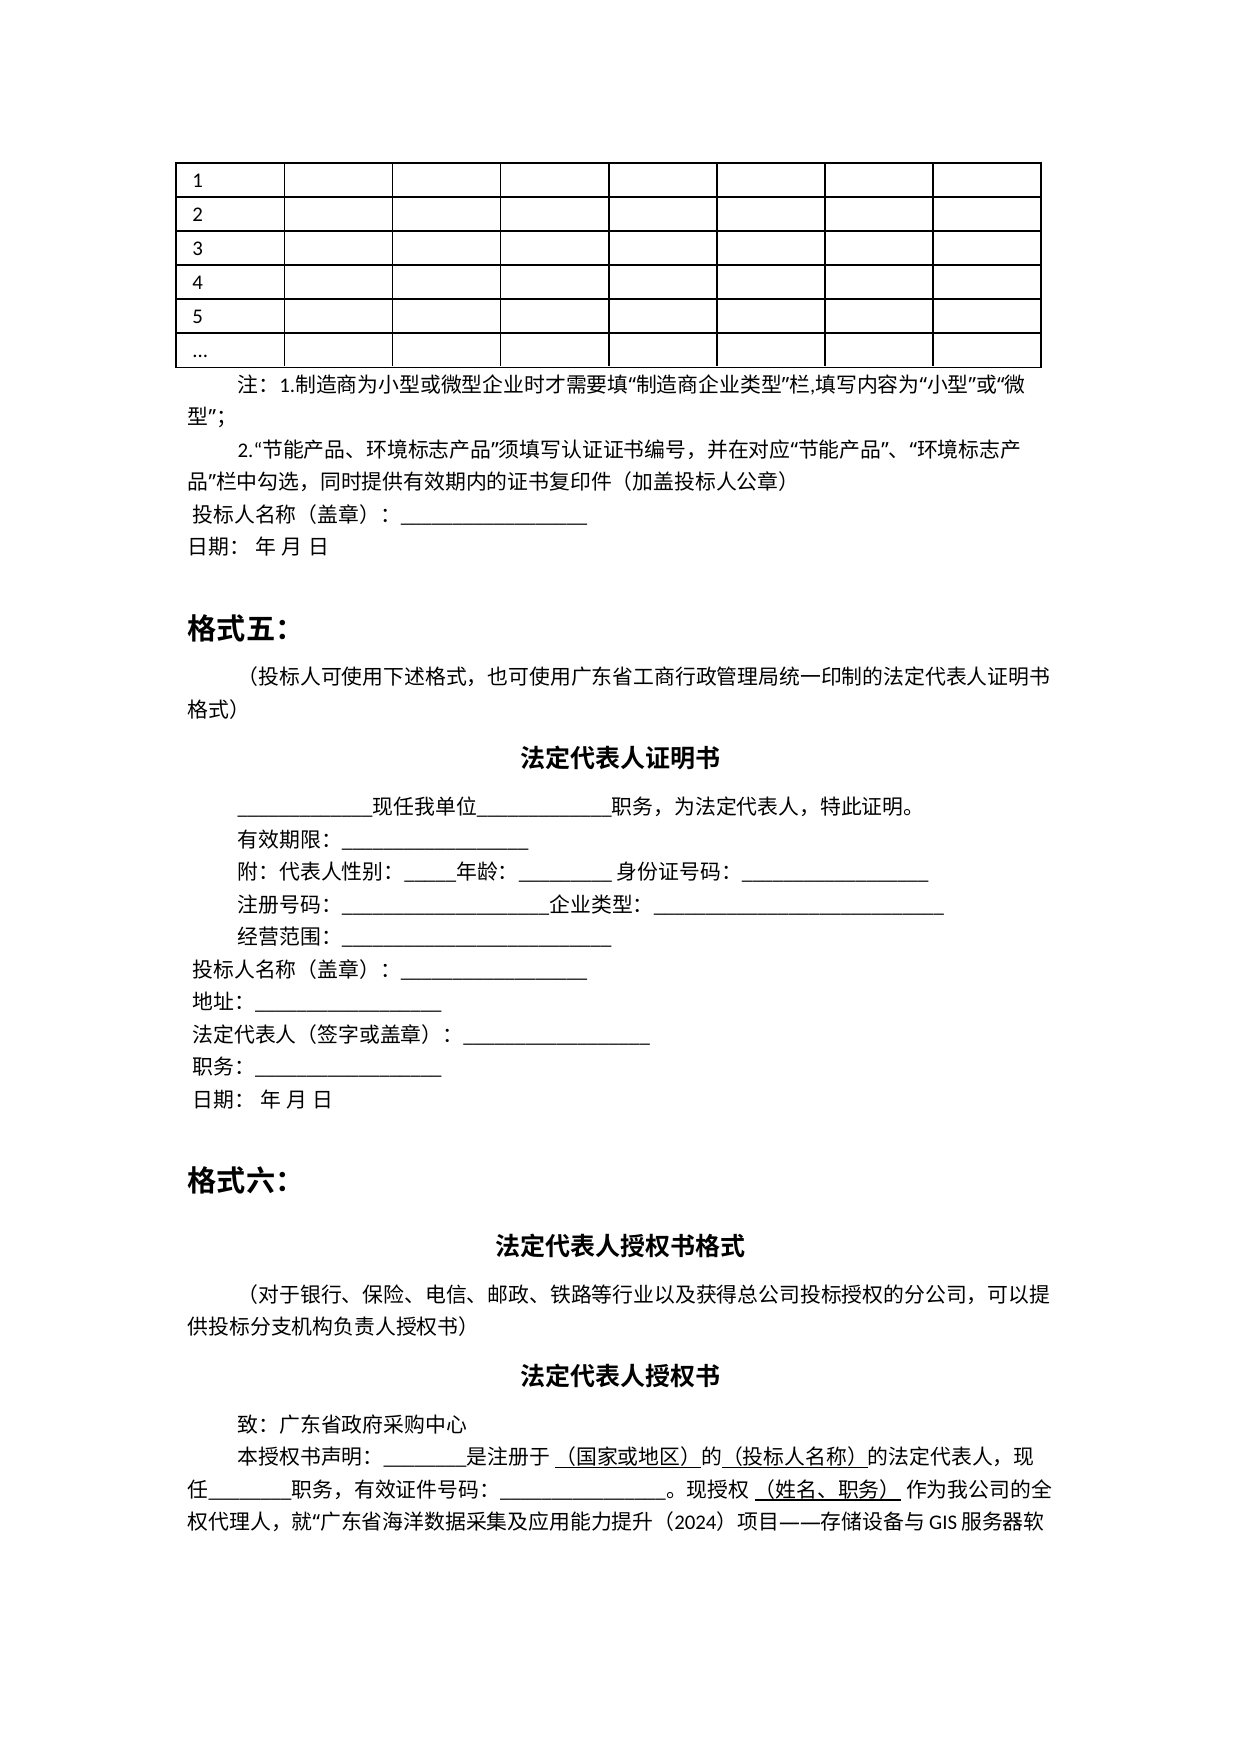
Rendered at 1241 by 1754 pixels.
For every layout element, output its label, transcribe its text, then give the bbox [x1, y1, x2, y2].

table_cell [393, 300, 500, 332]
table_cell [285, 164, 392, 196]
text 格式五： [187, 595, 1053, 660]
table_cell 1 [177, 164, 284, 196]
text 地址：__________________ [187, 985, 1053, 1018]
table_cell [285, 198, 392, 230]
table_cell [501, 164, 608, 196]
table_cell 5 [177, 300, 284, 332]
text 致：广东省政府采购中心 [187, 1408, 1053, 1440]
text 有效期限：__________________ [187, 823, 1053, 855]
text 投标人名称（盖章）：__________________ [187, 498, 1053, 530]
table_cell [826, 164, 932, 196]
table_cell [718, 266, 824, 298]
table_cell [826, 198, 932, 230]
table_cell [501, 232, 608, 264]
table_cell [718, 232, 824, 264]
table_cell ... [177, 334, 284, 366]
table_cell [826, 266, 932, 298]
table_cell [610, 300, 716, 332]
table_cell [393, 164, 500, 196]
text 日期： 年 月 日 [187, 1083, 1053, 1115]
text 注册号码：____________________企业类型：____________________________ [187, 888, 1053, 920]
table_cell 3 [177, 232, 284, 264]
text _____________现任我单位_____________职务，为法定代表人，特此证明。 [187, 790, 1053, 823]
table_cell 4 [177, 266, 284, 298]
table_cell [610, 198, 716, 230]
table_cell [501, 198, 608, 230]
table_cell [501, 266, 608, 298]
table_cell [393, 198, 500, 230]
table_cell [285, 232, 392, 264]
table_cell [718, 198, 824, 230]
table_cell [393, 266, 500, 298]
table_cell [285, 334, 392, 366]
table_cell [393, 334, 500, 366]
table_cell [610, 164, 716, 196]
table_cell [610, 334, 716, 366]
table_cell [934, 198, 1040, 230]
text （对于银行、保险、电信、邮政、铁路等行业以及获得总公司投标授权的分公司，可以提供投标分支机构负责人授权书） [187, 1278, 1053, 1343]
text 法定代表人授权书 [187, 1343, 1053, 1408]
text 经营范围：__________________________ [187, 920, 1053, 953]
text 职务：__________________ [187, 1050, 1053, 1083]
table_cell [934, 232, 1040, 264]
table_cell [501, 300, 608, 332]
table_cell [610, 232, 716, 264]
table_cell [826, 334, 932, 366]
text （投标人可使用下述格式，也可使用广东省工商行政管理局统一印制的法定代表人证明书格式） [187, 660, 1053, 725]
table_cell [393, 232, 500, 264]
text 格式六： [187, 1148, 1053, 1213]
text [187, 1440, 1053, 1538]
table_cell [285, 266, 392, 298]
table_cell [501, 334, 608, 366]
text 投标人名称（盖章）：__________________ [187, 953, 1053, 985]
text 法定代表人（签字或盖章）：__________________ [187, 1018, 1053, 1050]
table_cell [718, 300, 824, 332]
text 注：1.制造商为小型或微型企业时才需要填“制造商企业类型”栏,填写内容为“小型”或“微型”； [187, 368, 1053, 433]
text 法定代表人证明书 [187, 725, 1053, 790]
table_cell [934, 266, 1040, 298]
table_cell [934, 164, 1040, 196]
table_cell [718, 334, 824, 366]
text 2.“节能产品、环境标志产品”须填写认证证书编号，并在对应“节能产品”、“环境标志产品”栏中勾选，同时提供有效期内的证书复印件（加盖投标人公章） [187, 433, 1053, 498]
text 法定代表人授权书格式 [187, 1213, 1053, 1278]
table_cell [718, 164, 824, 196]
table_cell 2 [177, 198, 284, 230]
text 附：代表人性别：_____年龄：_________ 身份证号码：__________________ [187, 855, 1053, 888]
table_cell [934, 334, 1040, 366]
table_cell [285, 300, 392, 332]
table_cell [826, 232, 932, 264]
table_cell [610, 266, 716, 298]
table_cell [934, 300, 1040, 332]
table_cell [826, 300, 932, 332]
text 日期： 年 月 日 [187, 530, 1053, 563]
